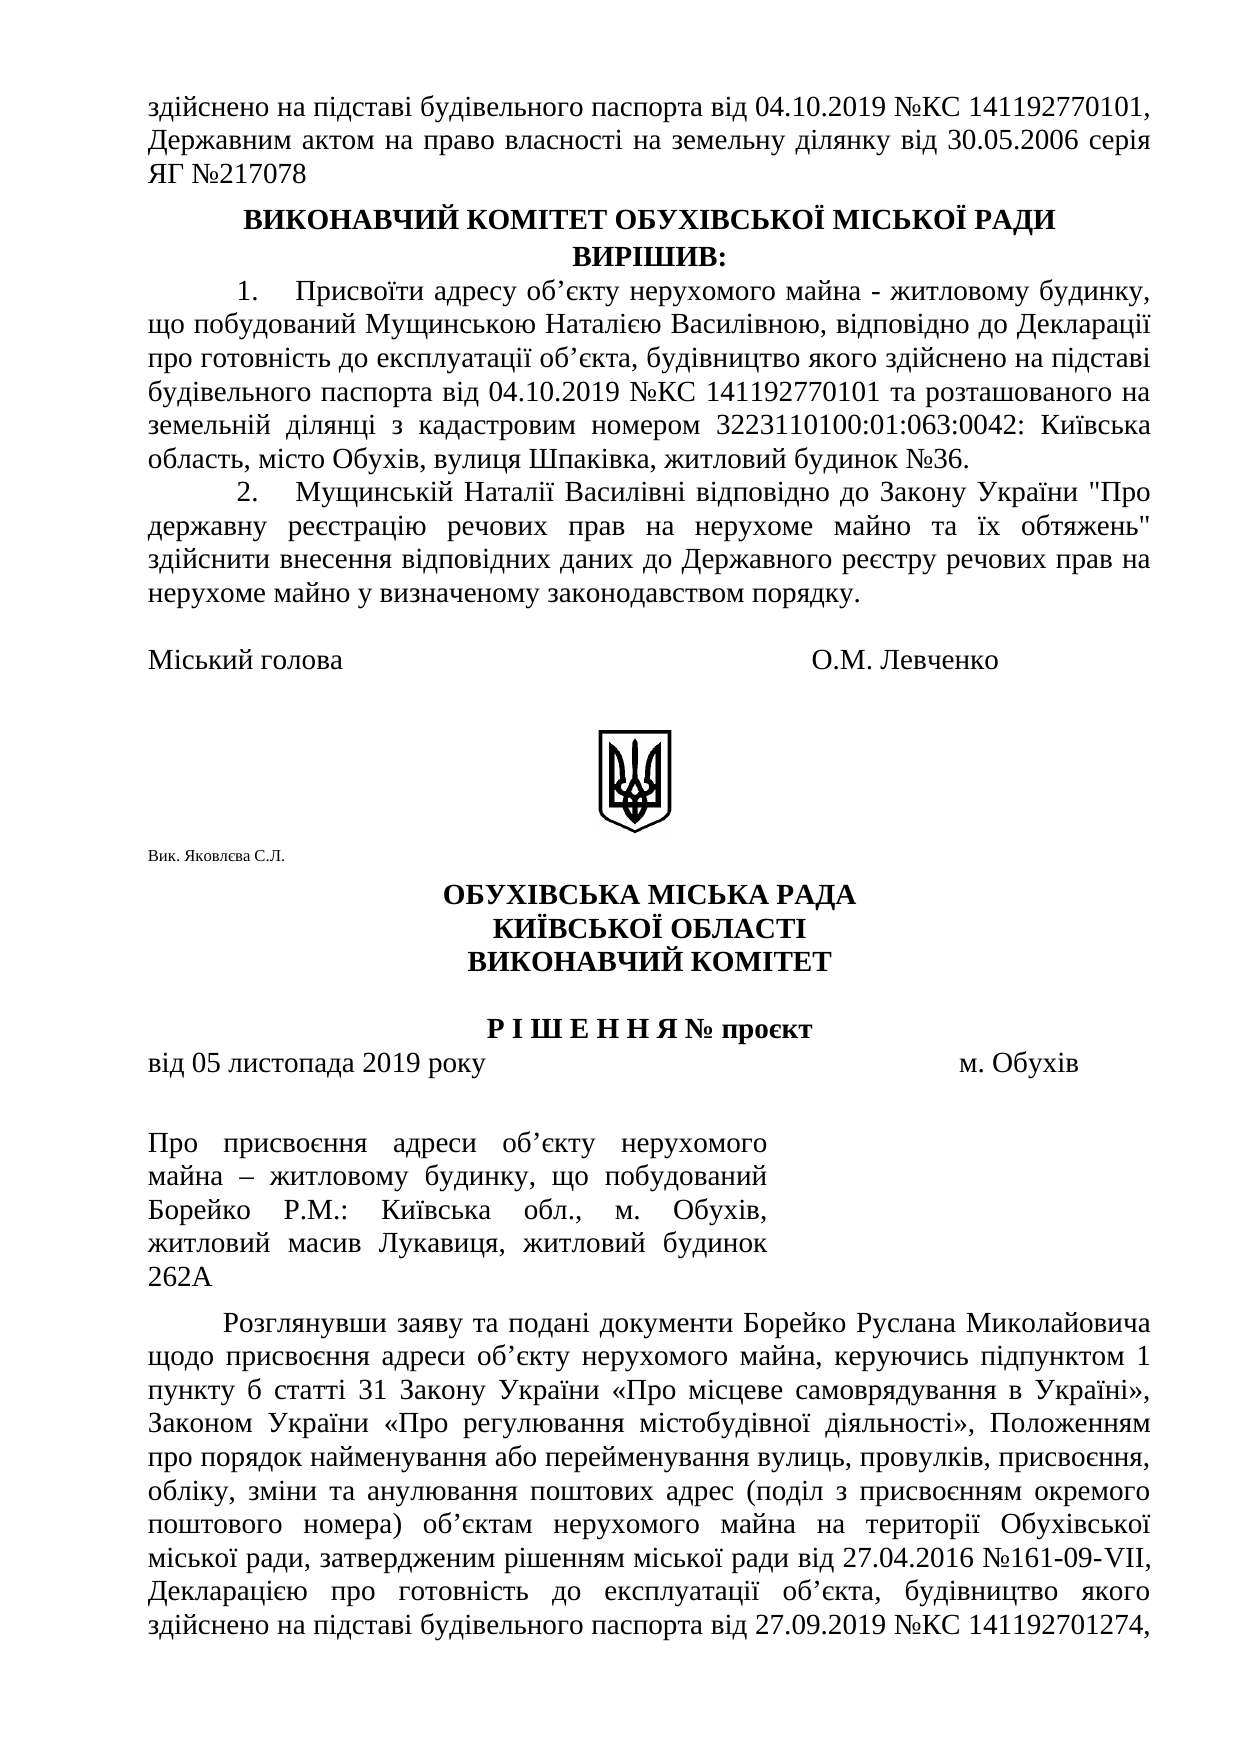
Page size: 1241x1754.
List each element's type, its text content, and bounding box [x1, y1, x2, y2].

text від 05 листопада 2019 року м. Обухів [148, 1045, 1152, 1079]
text Вик. Яковлєва С.Л. [148, 734, 1152, 865]
text ВИКОНАВЧИЙ КОМІТЕТ [148, 944, 1152, 978]
text Про присвоєння адреси об’єкту нерухомого майна – житловому будинку, що побудований Борейко Р.М.: Київська обл., м. Обухів, житловий масив Лукавиця, житловий будинок 262А [148, 1125, 768, 1292]
subtitle КИЇВСЬКОЇ ОБЛАСТІ [148, 911, 1152, 944]
text Р І Ш Е Н Н Я № проєкт [148, 1012, 1152, 1045]
text Міський голова О.М. Левченко [148, 642, 1152, 676]
list Присвоїти адресу об’єкту нерухомого майна - житловому будинку, що побудований Мущинською Наталією Василівною, відповідно до Декларації про готовність до експлуатації об’єкта, будівництво якого здійснено на підставі будівельного паспорта від 04.10.2019 №КС 141192770101 та розташованого на земельній ділянці з кадастровим номером 3223110100:01:063:0042: Київська область, місто Обухів, вулиця Шпаківка, житловий будинок №36. [148, 273, 1152, 474]
list Мущинській Наталії Василівні відповідно до Закону України "Про державну реєстрацію речових прав на нерухоме майно та їх обтяжень" здійснити внесення відповідних даних до Державного реєстру речових прав на нерухоме майно у визначеному законодавством порядку. [148, 474, 1152, 608]
picture [597, 728, 673, 834]
text ОБУХІВСЬКА МІСЬКА РАДА [148, 877, 1152, 911]
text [148, 89, 1152, 189]
subtitle ВИРІШИВ: [148, 239, 1152, 273]
subtitle ВИКОНАВЧИЙ КОМІТЕТ ОБУХІВСЬКОЇ МІСЬКОЇ РАДИ [148, 202, 1152, 235]
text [148, 1305, 1152, 1640]
